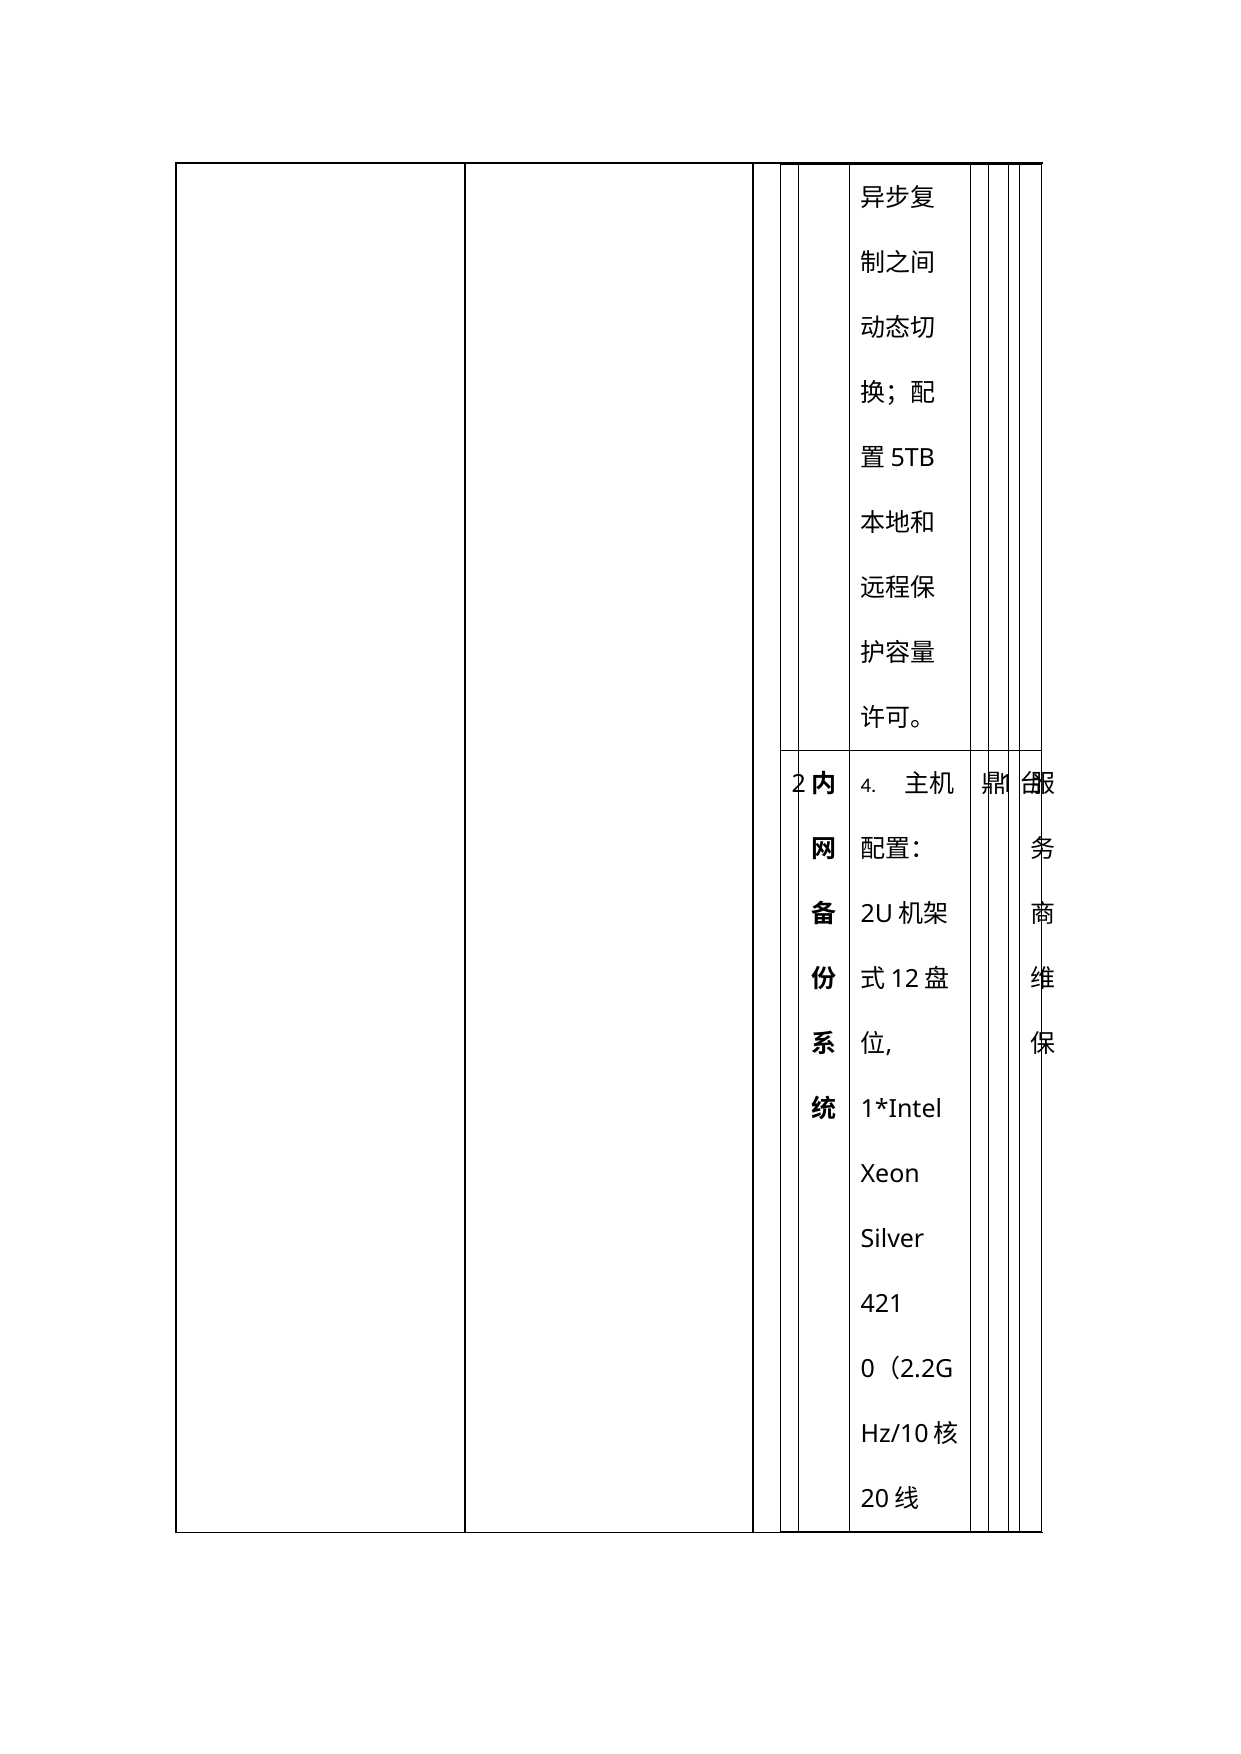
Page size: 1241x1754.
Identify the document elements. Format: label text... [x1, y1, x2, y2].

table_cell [971, 165, 988, 750]
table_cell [1009, 165, 1019, 750]
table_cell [850, 165, 970, 750]
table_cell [781, 165, 798, 750]
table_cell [754, 164, 780, 1532]
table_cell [799, 165, 849, 750]
table_cell 1 [177, 164, 464, 1532]
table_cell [1020, 751, 1041, 1531]
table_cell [989, 751, 1008, 1531]
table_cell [1020, 165, 1041, 750]
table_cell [1009, 751, 1019, 1531]
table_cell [850, 751, 970, 1531]
table_cell [466, 164, 752, 1532]
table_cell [781, 751, 798, 1531]
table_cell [989, 165, 1008, 750]
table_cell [799, 751, 849, 1531]
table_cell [971, 751, 988, 1531]
